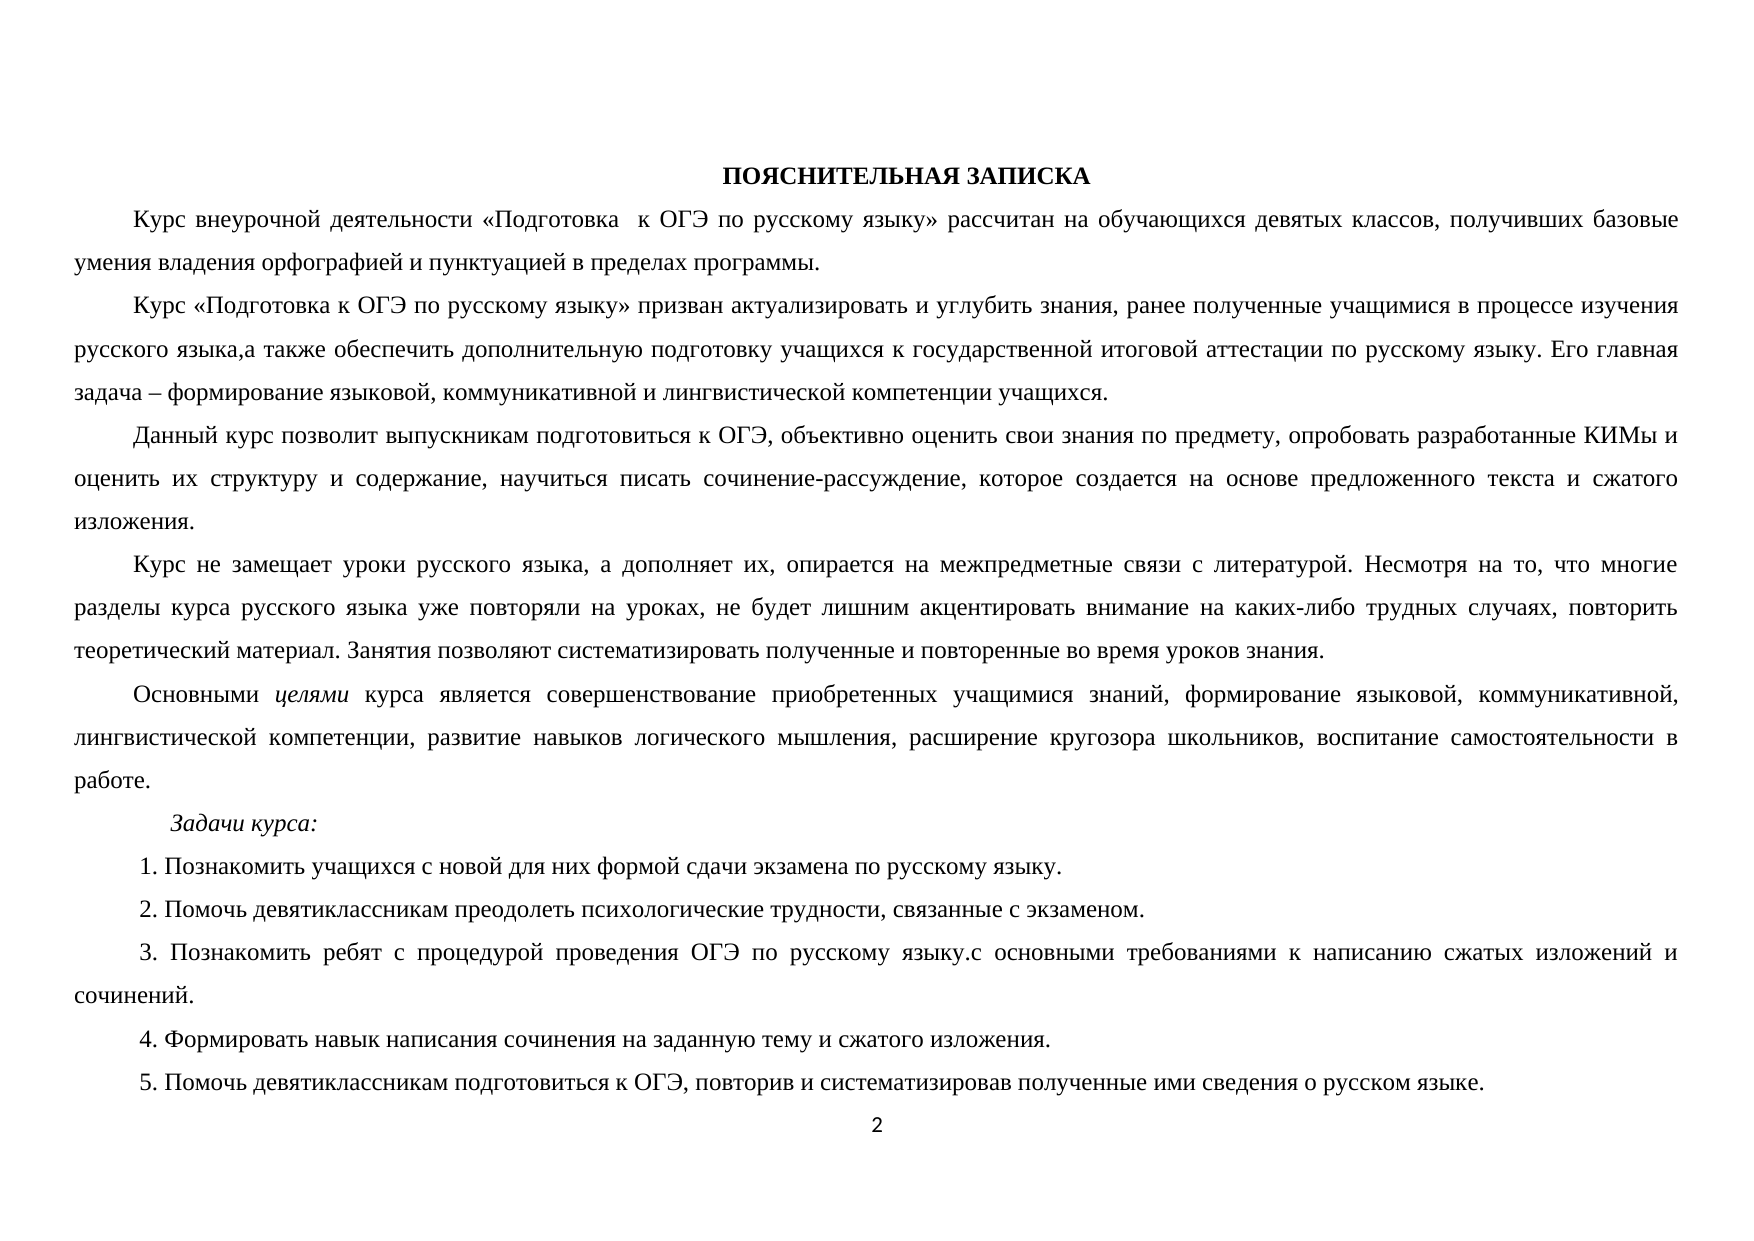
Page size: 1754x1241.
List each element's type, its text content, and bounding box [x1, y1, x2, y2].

text Курс не замещает уроки русского языка, а дополняет их, опирается на межпредметные связи с литературой. Несмотря на то, что многие разделы курса русского языка уже повторяли на уроках, не будет лишним акцентировать внимание на каких-либо трудных случаях, повторить теоретический материал. Занятия позволяют систематизировать полученные и повторенные во время уроков знания. [74, 549, 1680, 664]
text 3. Познакомить ребят с процедурой проведения ОГЭ по русскому языку.с основными требованиями к написанию сжатых изложений и сочинений. [74, 937, 1680, 1009]
text 2. Помочь девятиклассникам преодолеть психологические трудности, связанные с экзаменом. [74, 894, 1680, 923]
text Задачи курса: [74, 808, 1680, 837]
text ПОЯСНИТЕЛЬНАЯ ЗАПИСКА [74, 161, 1680, 190]
text Курс внеурочной деятельности «Подготовка к ОГЭ по русскому языку» рассчитан на обучающихся девятых классов, получивших базовые умения владения орфографией и пунктуацией в пределах программы. [74, 204, 1680, 276]
text 5. Помочь девятиклассникам подготовиться к ОГЭ, повторив и систематизировав полученные ими сведения о русском языке. [74, 1067, 1680, 1096]
text 4. Формировать навык написания сочинения на заданную тему и сжатого изложения. [74, 1024, 1680, 1052]
text 1. Познакомить учащихся с новой для них формой сдачи экзамена по русскому языку. [74, 851, 1680, 880]
text Основными целями курса является совершенствование приобретенных учащимися знаний, формирование языковой, коммуникативной, лингвистической компетенции, развитие навыков логического мышления, расширение кругозора школьников, воспитание самостоятельности в работе. [74, 679, 1680, 794]
text Данный курс позволит выпускникам подготовиться к ОГЭ, объективно оценить свои знания по предмету, опробовать разработанные КИМы и оценить их структуру и содержание, научиться писать сочинение-рассуждение, которое создается на основе предложенного текста и сжатого изложения. [74, 420, 1680, 535]
text Курс «Подготовка к ОГЭ по русскому языку» призван актуализировать и углубить знания, ранее полученные учащимися в процессе изучения русского языка,а также обеспечить дополнительную подготовку учащихся к государственной итоговой аттестации по русскому языку. Его главная задача – формирование языковой, коммуникативной и лингвистической компетенции учащихся. [74, 291, 1680, 406]
